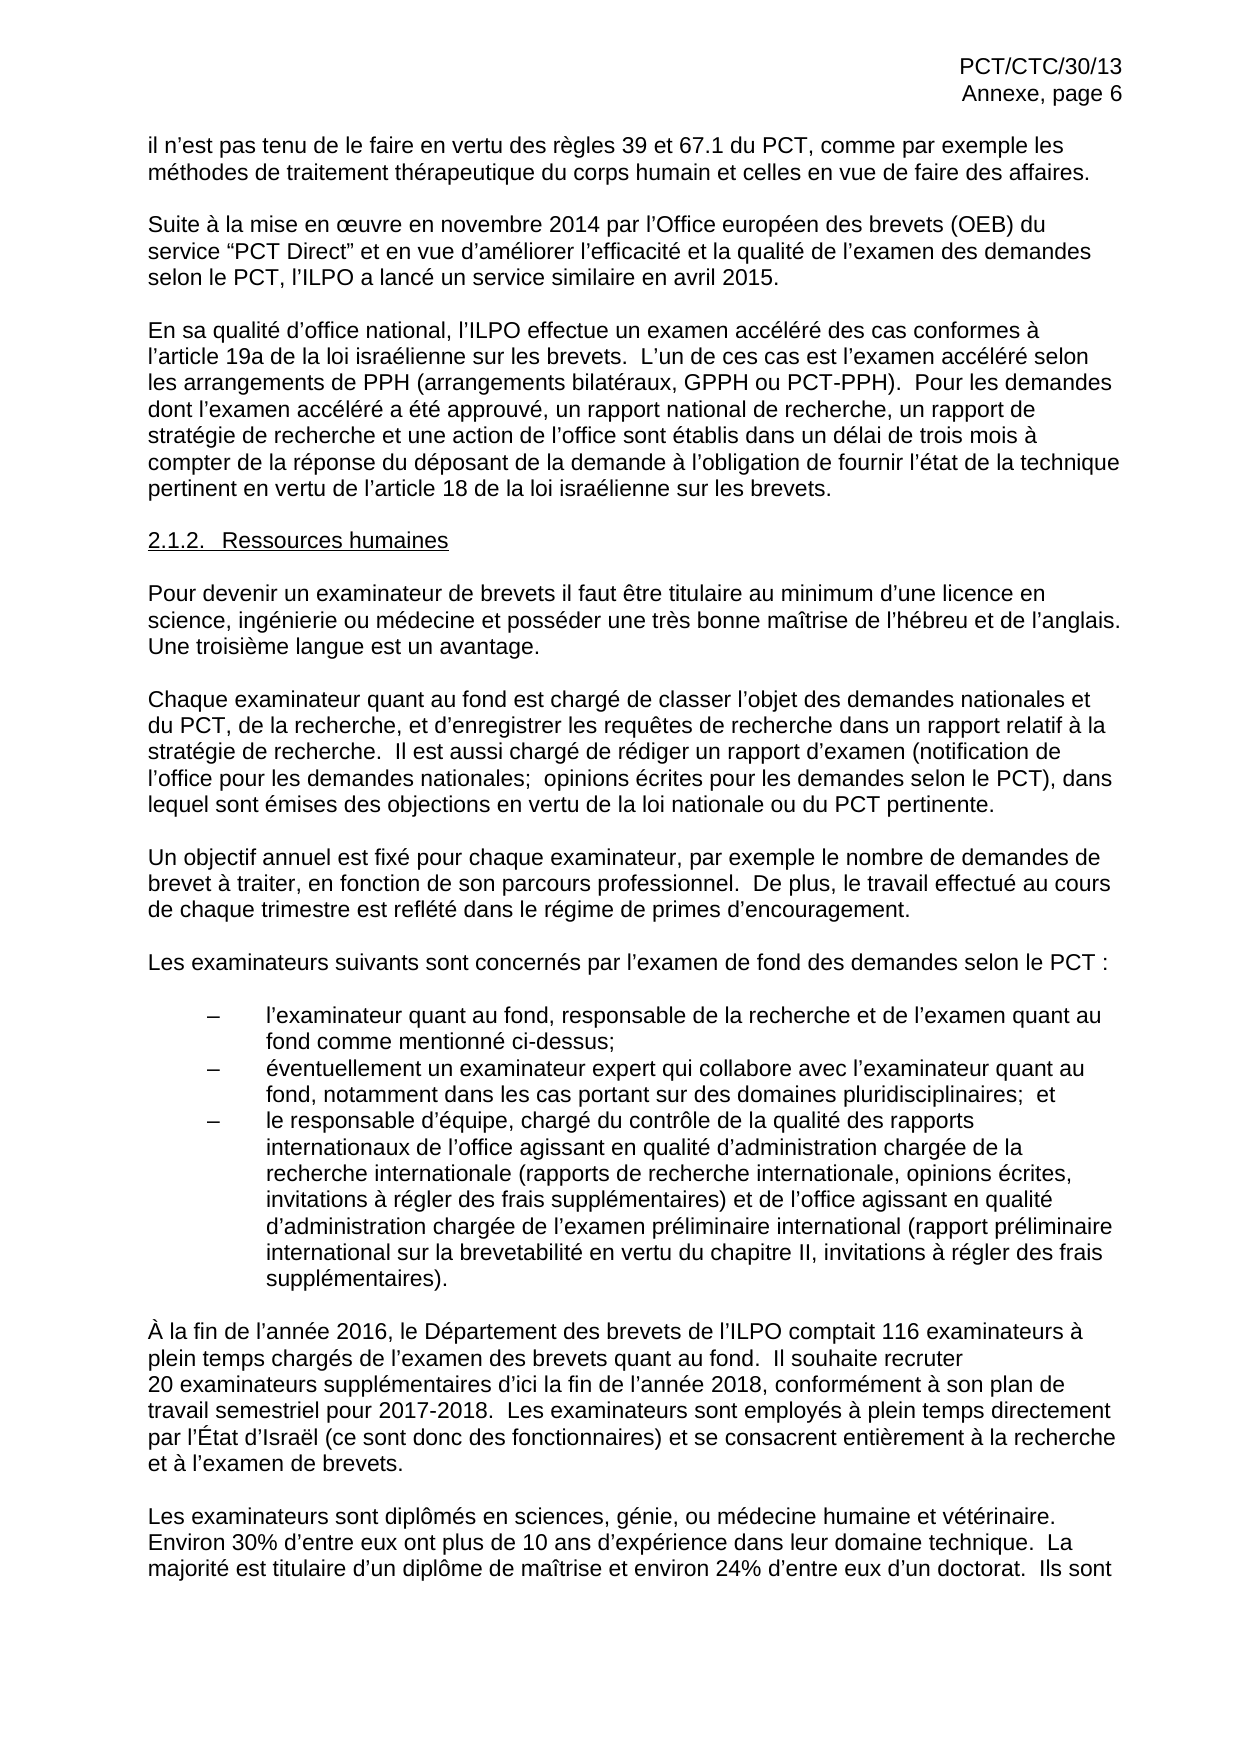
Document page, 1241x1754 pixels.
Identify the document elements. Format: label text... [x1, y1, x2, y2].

text Chaque examinateur quant au fond est chargé de classer l’objet des demandes nationales et du PCT, de la recherche, et d’enregistrer les requêtes de recherche dans un rapport relatif à la stratégie de recherche. Il est aussi chargé de rédiger un rapport d’examen (notification de l’office pour les demandes nationales; opinions écrites pour les demandes selon le PCT), dans lequel sont émises des objections en vertu de la loi nationale ou du PCT pertinente. [148, 686, 1122, 817]
text À la fin de l’année 2016, le Département des brevets de l’ILPO comptait 116 examinateurs à plein temps chargés de l’examen des brevets quant au fond. Il souhaite recruter 20 examinateurs supplémentaires d’ici la fin de l’année 2018, conformément à son plan de travail semestriel pour 2017-2018. Les examinateurs sont employés à plein temps directement par l’État d’Israël (ce sont donc des fonctionnaires) et se consacrent entièrement à la recherche et à l’examen de brevets. [148, 1318, 1122, 1476]
text Les examinateurs suivants sont concernés par l’examen de fond des demandes selon le PCT : [148, 949, 1122, 976]
text – l’examinateur quant au fond, responsable de la recherche et de l’examen quant au fond comme mentionné ci-dessus; [207, 1002, 1122, 1054]
text En sa qualité d’office national, l’ILPO effectue un examen accéléré des cas conformes à l’article 19a de la loi israélienne sur les brevets. L’un de ces cas est l’examen accéléré selon les arrangements de PPH (arrangements bilatéraux, GPPH ou PCT-PPH). Pour les demandes dont l’examen accéléré a été approuvé, un rapport national de recherche, un rapport de stratégie de recherche et une action de l’office sont établis dans un délai de trois mois à compter de la réponse du déposant de la demande à l’obligation de fournir l’état de la technique pertinent en vertu de l’article 18 de la loi israélienne sur les brevets. [148, 317, 1122, 501]
text Un objectif annuel est fixé pour chaque examinateur, par exemple le nombre de demandes de brevet à traiter, en fonction de son parcours professionnel. De plus, le travail effectué au cours de chaque trimestre est reflété dans le régime de primes d’encouragement. [148, 844, 1122, 923]
text – éventuellement un examinateur expert qui collabore avec l’examinateur quant au fond, notamment dans les cas portant sur des domaines pluridisciplinaires; et [207, 1054, 1122, 1107]
text Pour devenir un examinateur de brevets il faut être titulaire au minimum d’une licence en science, ingénierie ou médecine et posséder une très bonne maîtrise de l’hébreu et de l’anglais. Une troisième langue est un avantage. [148, 580, 1122, 659]
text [148, 1503, 1122, 1582]
text – le responsable d’équipe, chargé du contrôle de la qualité des rapports internationaux de l’office agissant en qualité d’administration chargée de la recherche internationale (rapports de recherche internationale, opinions écrites, invitations à régler des frais supplémentaires) et de l’office agissant en qualité d’administration chargée de l’examen préliminaire international (rapport préliminaire international sur la brevetabilité en vertu du chapitre II, invitations à régler des frais supplémentaires). [207, 1107, 1122, 1292]
subtitle 2.1.2. Ressources humaines [148, 527, 1122, 554]
text Suite à la mise en œuvre en novembre 2014 par l’Office européen des brevets (OEB) du service “PCT Direct” et en vue d’améliorer l’efficacité et la qualité de l’examen des demandes selon le PCT, l’ILPO a lancé un service similaire en avril 2015. [148, 211, 1122, 290]
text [148, 132, 1122, 185]
